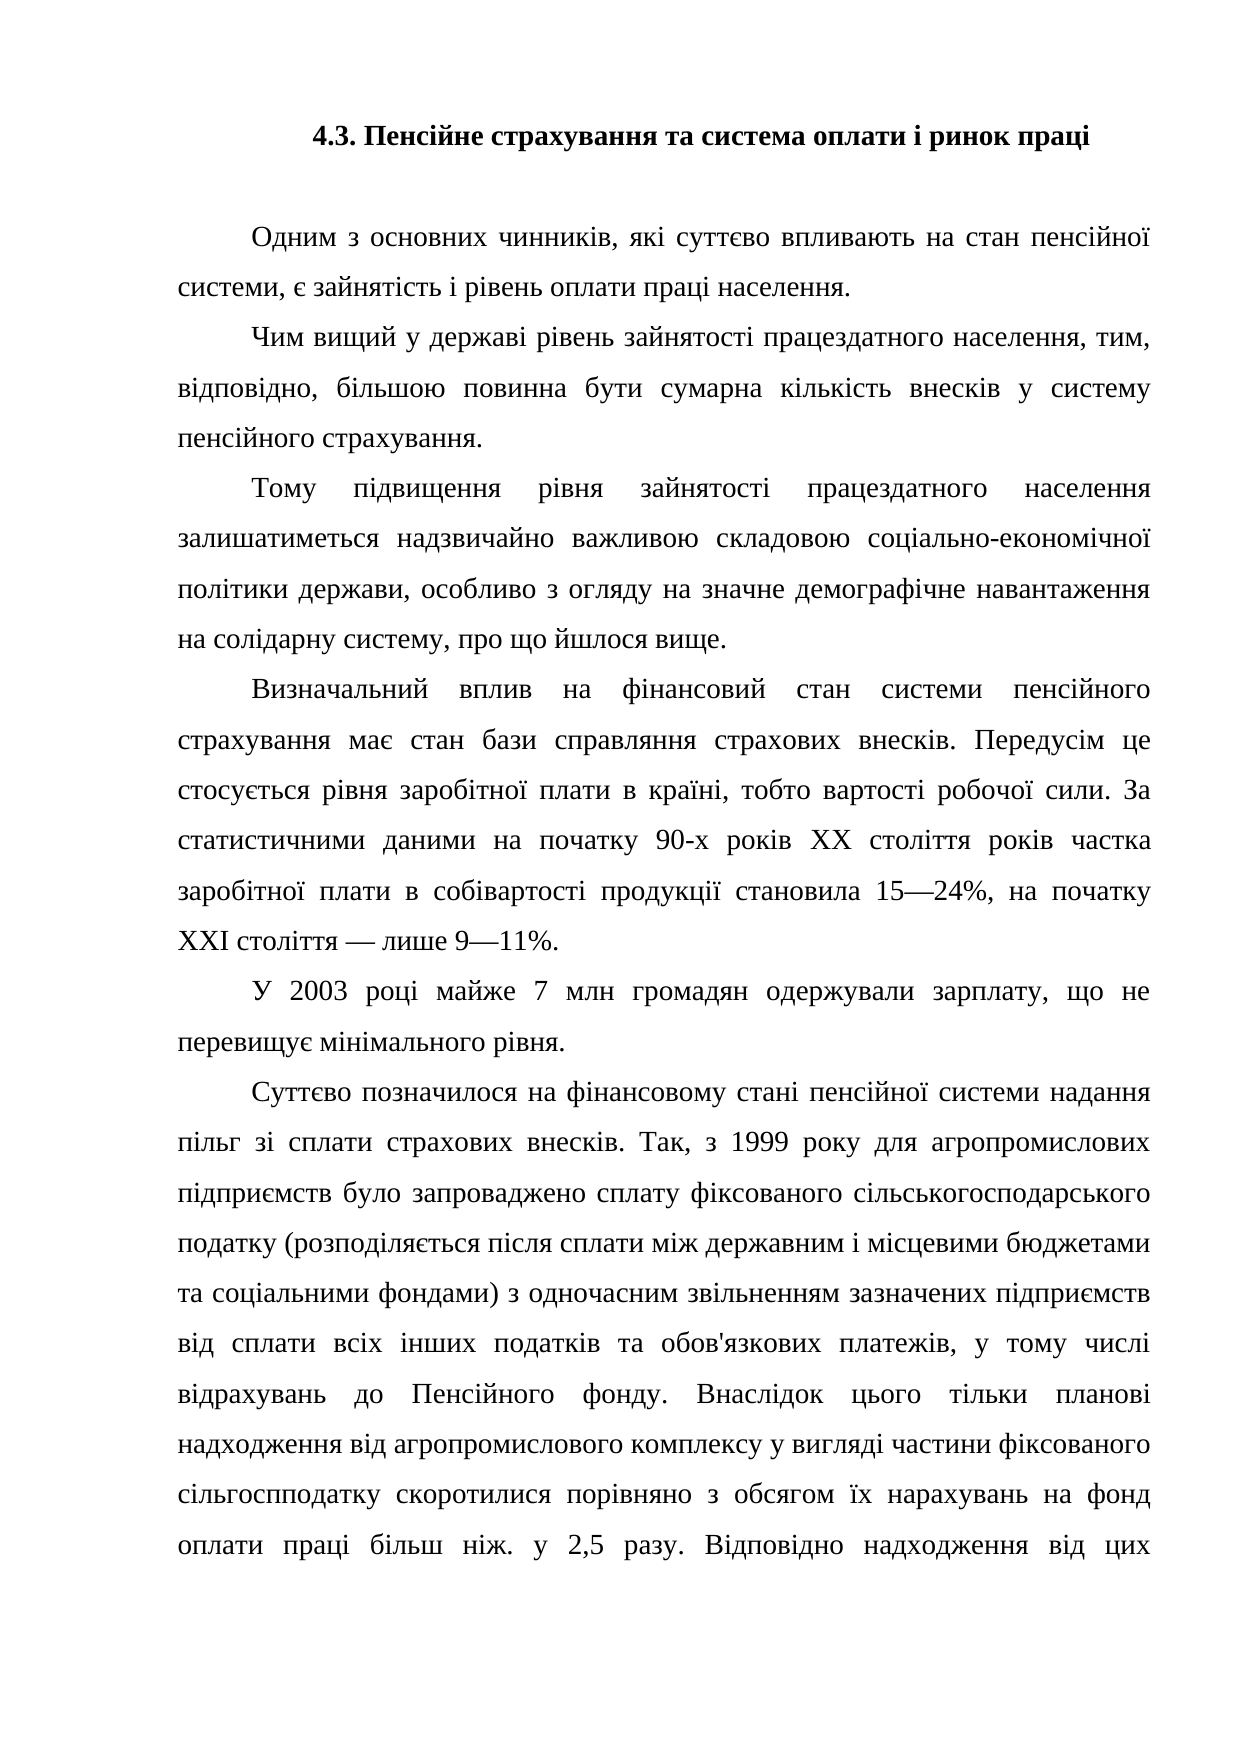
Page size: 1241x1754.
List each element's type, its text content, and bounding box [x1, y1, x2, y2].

text 4.3. Пенсійне страхування та система оплати і ринок праці [177, 118, 1152, 152]
text Одним з основних чинників, які суттєво впливають на стан пенсійної системи, є зайнятість і рівень оплати праці населення. [177, 219, 1152, 303]
text Визначальний вплив на фінансовий стан системи пенсійного страхування має стан бази справляння страхових внесків. Передусім це стосується рівня заробітної плати в країні, тобто вартості робочої сили. За статистичними даними на початку 90-х років XX століття років частка заробітної плати в собівартості продукції становила 15—24%, на початку XXI століття — лише 9—11%. [177, 672, 1152, 957]
text Тому підвищення рівня зайнятості працездатного населення залишатиметься надзвичайно важливою складовою соціально-економічної політики держави, особливо з огляду на значне демографічне навантаження на солідарну систему, про що йшлося вище. [177, 470, 1152, 655]
text Чим вищий у державі рівень зайнятості працездатного населення, тим, відповідно, більшою повинна бути сумарна кількість внесків у систему пенсійного страхування. [177, 319, 1152, 453]
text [177, 1074, 1152, 1560]
text У 2003 році майже 7 млн громадян одержували зарплату, що не перевищує мінімального рівня. [177, 973, 1152, 1057]
